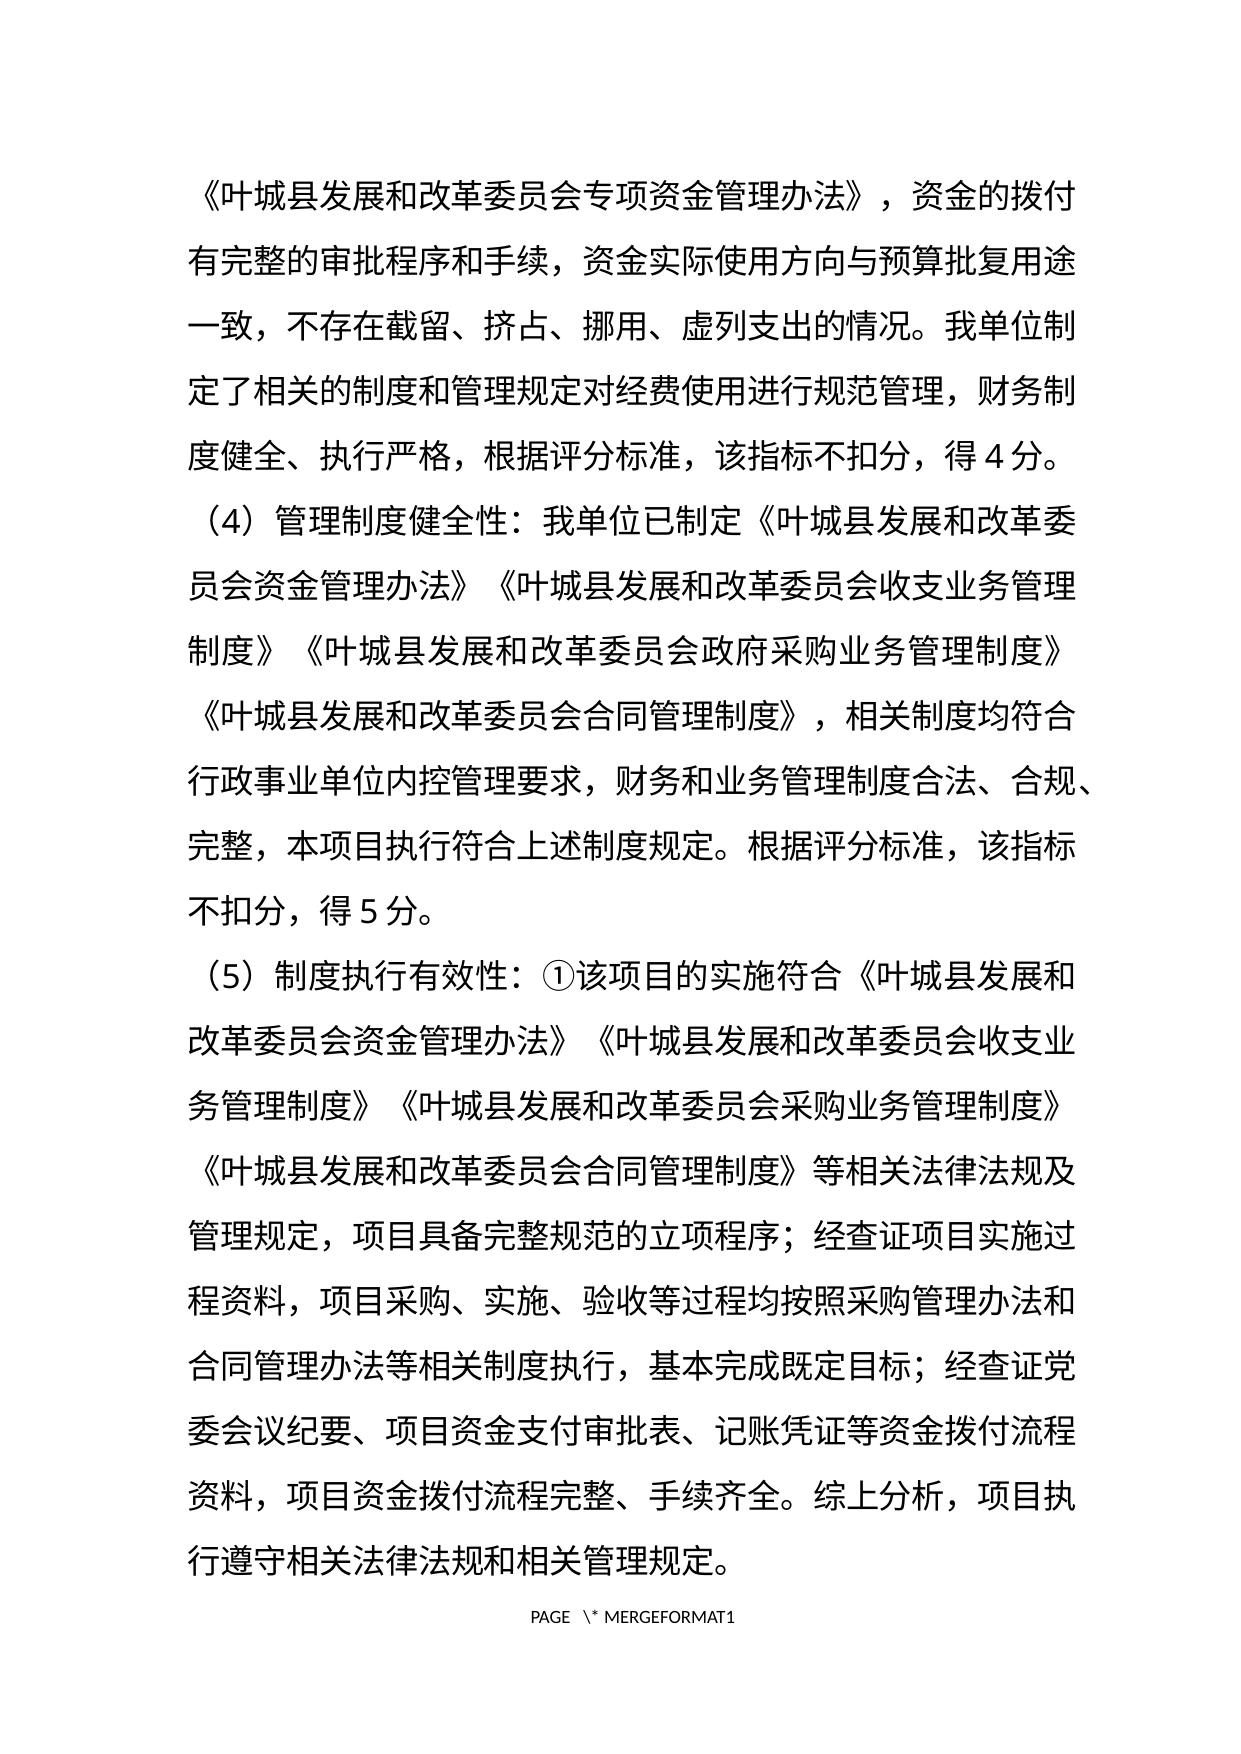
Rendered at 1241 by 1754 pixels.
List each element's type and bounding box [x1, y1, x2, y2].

text [187, 162, 1078, 1592]
